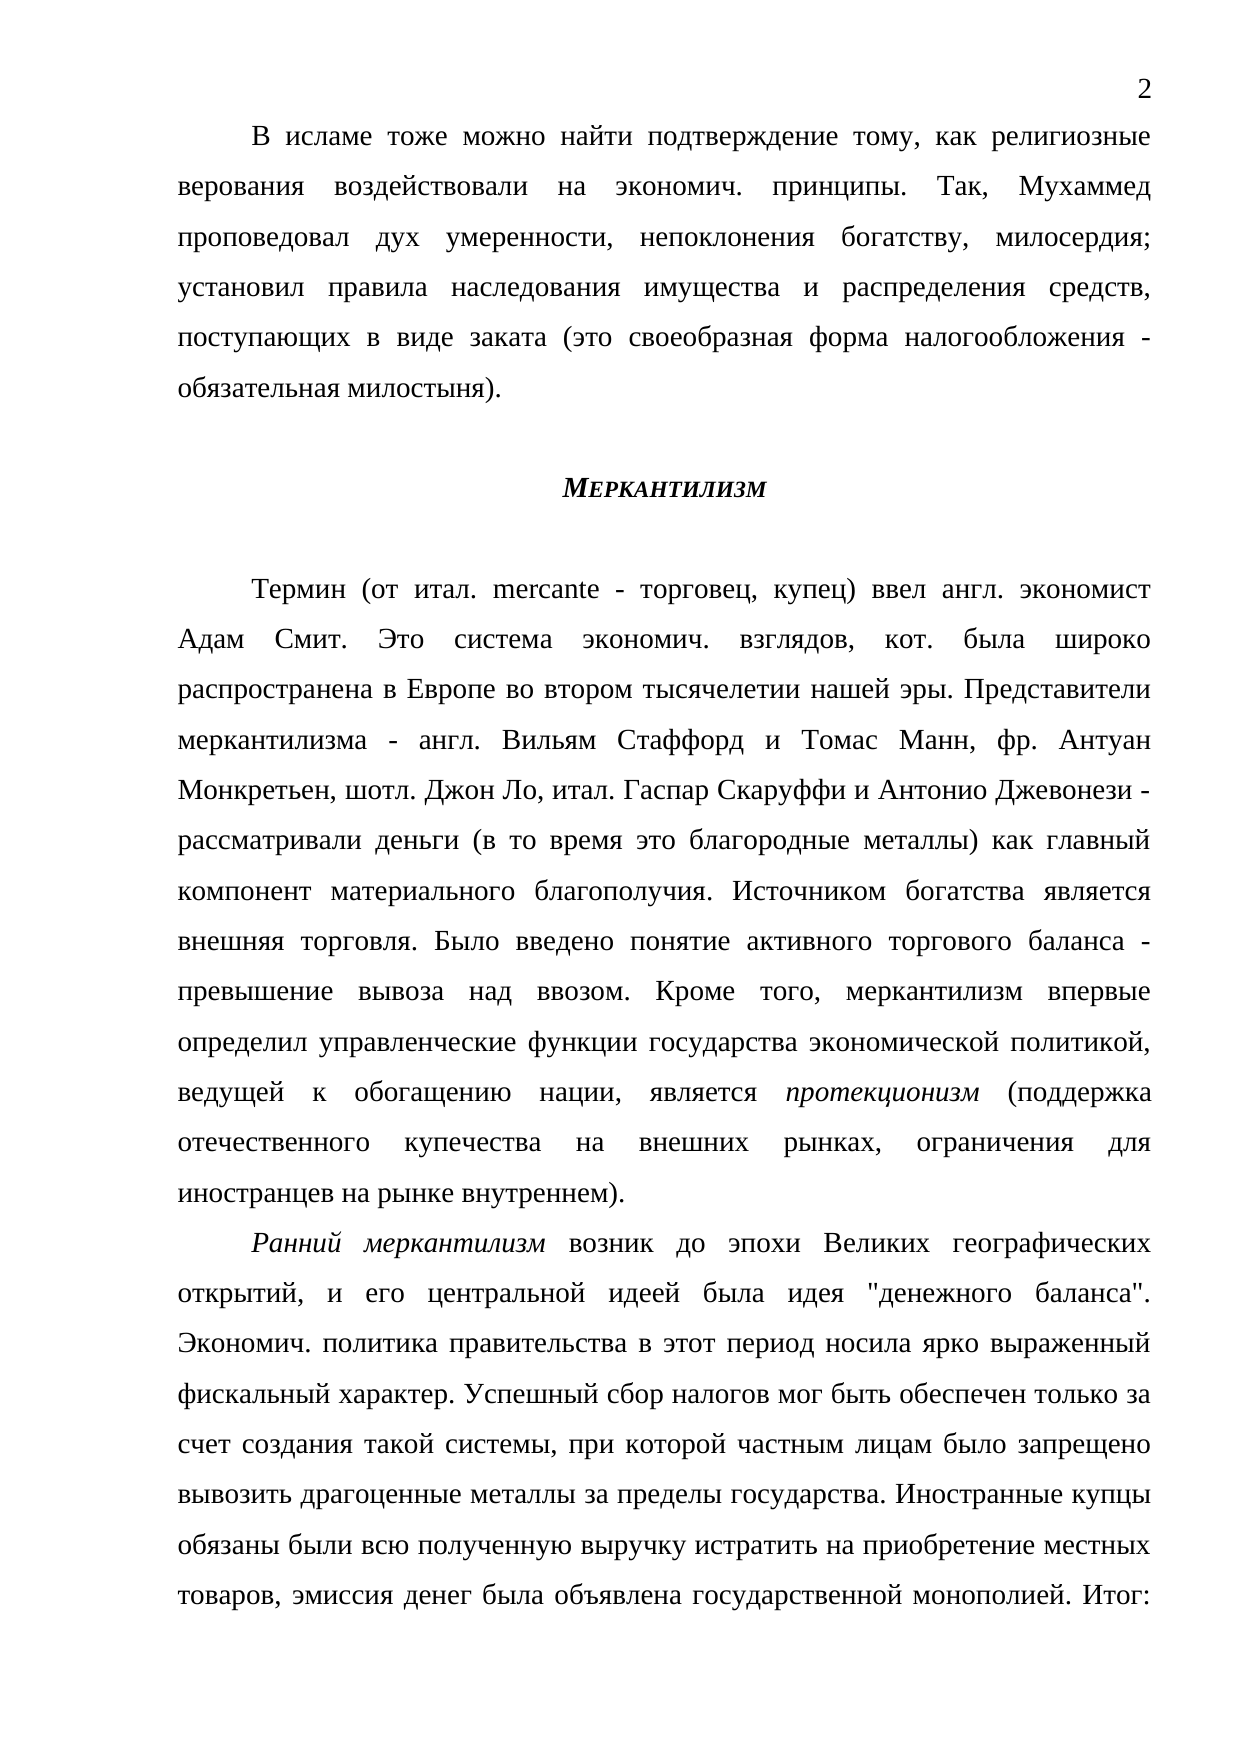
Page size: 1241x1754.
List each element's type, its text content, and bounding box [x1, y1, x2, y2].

text Термин (от итал. mercante - торговец, купец) ввел англ. экономист Адам Смит. Это система экономич. взглядов, кот. была широко распространена в Европе во втором тысячелетии нашей эры. Представители меркантилизма - англ. Вильям Стаффорд и Томас Манн, фр. Антуан Монкретьен, шотл. Джон Ло, итал. Гаспар Скаруффи и Антонио Джевонези - рассматривали деньги (в то время это благородные металлы) как главный компонент материального благополучия. Источником богатства является внешняя торговля. Было введено понятие активного торгового баланса - превышение вывоза над ввозом. Кроме того, меркантилизм впервые определил управленческие функции государства экономической политикой, ведущей к обогащению нации, является протекционизм (поддержка отечественного купечества на внешних рынках, ограничения для иностранцев на рынке внутреннем). [177, 571, 1152, 1208]
text В исламе тоже можно найти подтверждение тому, как религиозные верования воздействовали на экономич. принципы. Так, Мухаммед проповедовал дух умеренности, непоклонения богатству, милосердия; установил правила наследования имущества и распределения средств, поступающих в виде заката (это своеобразная форма налогообложения - обязательная милостыня). [177, 118, 1152, 403]
subtitle Меркантилизм [177, 470, 1152, 504]
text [177, 1225, 1152, 1611]
